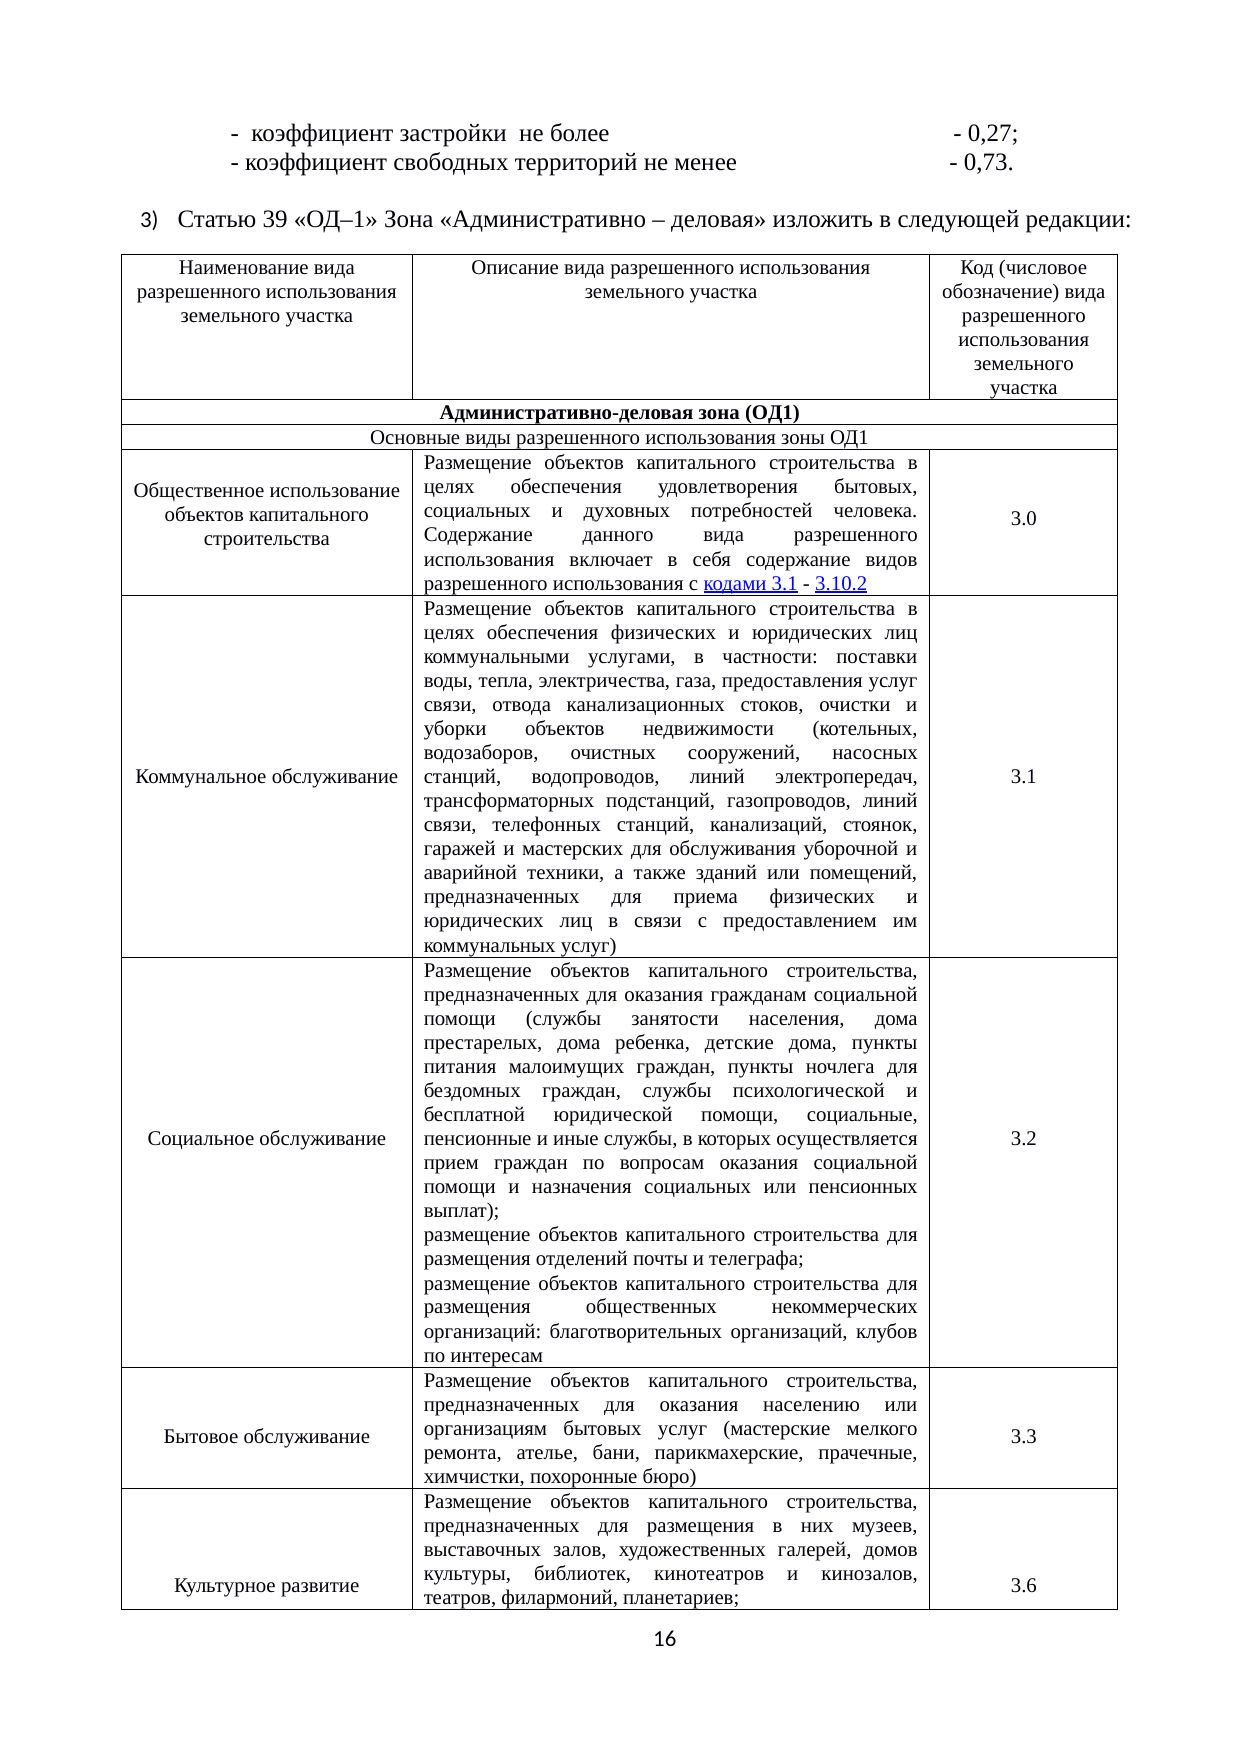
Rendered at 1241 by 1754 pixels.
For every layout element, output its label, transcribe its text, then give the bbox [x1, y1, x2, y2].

text - коэффициент свободных территорий не менее - 0,73. [177, 147, 1152, 176]
table_cell Основные виды разрешенного использования зоны ОД1 [122, 425, 1117, 449]
table_cell 3.0 [930, 450, 1117, 594]
table_header Наименование вида разрешенного использования земельного участка [122, 255, 412, 399]
table_cell Общественное использование объектов капитального строительства [122, 450, 412, 594]
table_cell Коммунальное обслуживание [122, 596, 412, 957]
table_cell Административно-деловая зона (OД1) [122, 400, 1117, 424]
table_cell 3.3 [930, 1368, 1117, 1488]
table_cell Размещение объектов капитального строительства в целях обеспечения физических и юридических лиц коммунальными услугами, в частности: поставки воды, тепла, электричества, газа, предоставления услуг связи, отвода канализационных стоков, очистки и уборки объектов недвижимости (котельных, водозаборов, очистных сооружений, насосных станций, водопроводов, линий электропередач, трансформаторных подстанций, газопроводов, линий связи, телефонных станций, канализаций, стоянок, гаражей и мастерских для обслуживания уборочной и аварийной техники, а также зданий или помещений, предназначенных для приема физических и юридических лиц в связи с предоставлением им коммунальных услуг) [413, 596, 929, 957]
text - коэффициент застройки не более - 0,27; [177, 118, 1152, 147]
table_cell Размещение объектов капитального строительства, предназначенных для оказания населению или организациям бытовых услуг (мастерские мелкого ремонта, ателье, бани, парикмахерские, прачечные, химчистки, похоронные бюро) [413, 1368, 929, 1488]
list Статью 39 «ОД–1» Зона «Административно – деловая» изложить в следующей редакции: [140, 204, 1152, 233]
table_cell 3.1 [930, 596, 1117, 957]
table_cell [413, 1489, 929, 1609]
table_cell Бытовое обслуживание [122, 1368, 412, 1488]
table_cell Размещение объектов капитального строительства, предназначенных для оказания гражданам социальной помощи (службы занятости населения, дома престарелых, дома ребенка, детские дома, пункты питания малоимущих граждан, пункты ночлега для бездомных граждан, службы психологической и бесплатной юридической помощи, социальные, пенсионные и иные службы, в которых осуществляется прием граждан по вопросам оказания социальной помощи и назначения социальных или пенсионных выплат); размещение объектов капитального строительства для размещения отделений почты и телеграфа; размещение объектов капитального строительства для размещения общественных некоммерческих организаций: благотворительных организаций, клубов по интересам [413, 958, 929, 1367]
table_header Код (числовое обозначение) вида разрешенного использования земельного участка [930, 255, 1117, 399]
table_cell Социальное обслуживание [122, 958, 412, 1367]
table_cell 3.2 [930, 958, 1117, 1367]
table_cell Размещение объектов капитального строительства в целях обеспечения удовлетворения бытовых, социальных и духовных потребностей человека. Содержание данного вида разрешенного использования включает в себя содержание видов разрешенного использования с кодами 3.1 - 3.10.2 [413, 450, 929, 594]
table_cell 3.6 [930, 1489, 1117, 1609]
table_cell Культурное развитие [122, 1489, 412, 1609]
table_header Описание вида разрешенного использования земельного участка [413, 255, 929, 399]
